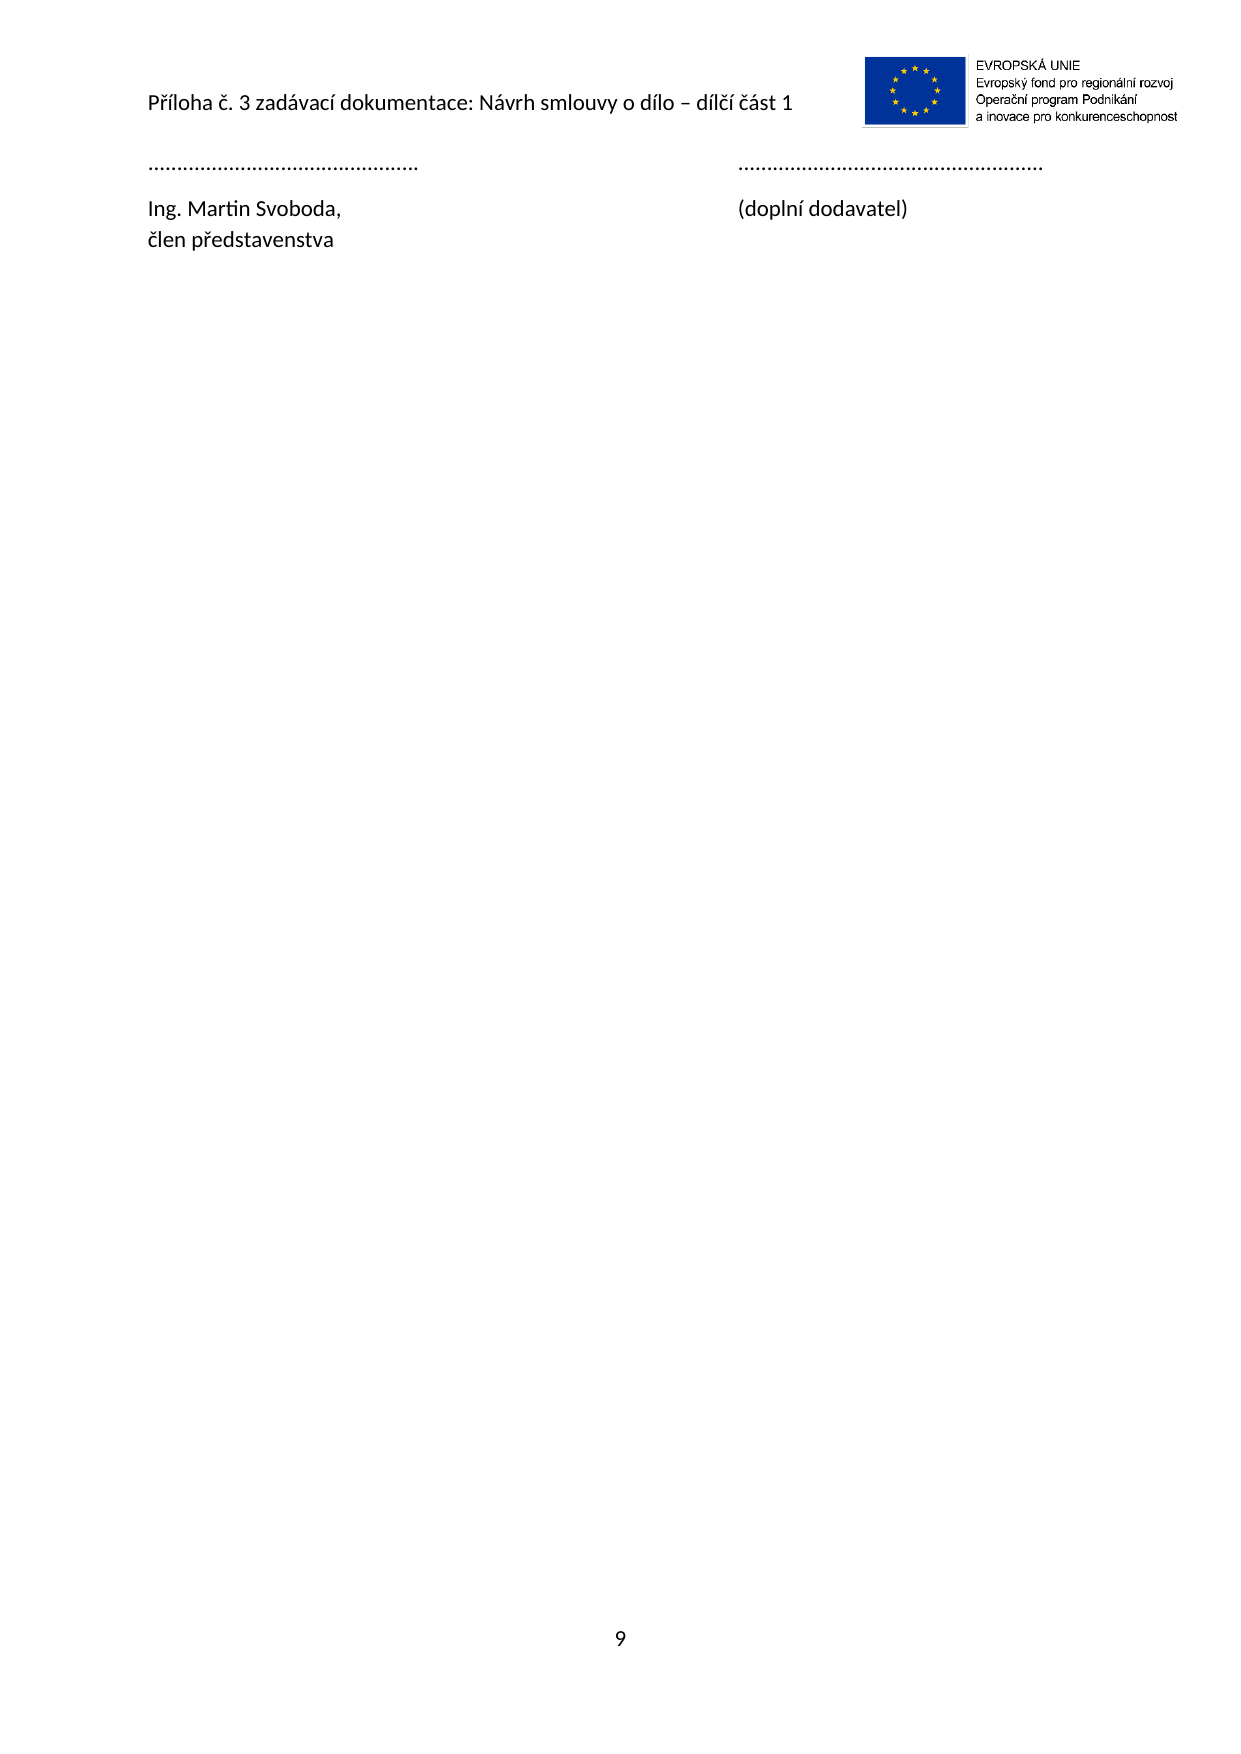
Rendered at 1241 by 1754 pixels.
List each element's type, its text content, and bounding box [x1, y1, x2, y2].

text ............................................... ..................................................... [148, 148, 1093, 176]
picture [842, 34, 1200, 147]
text Ing. Martin Svoboda, (doplní dodavatel) [148, 194, 1093, 222]
text člen představenstva [148, 225, 1093, 253]
